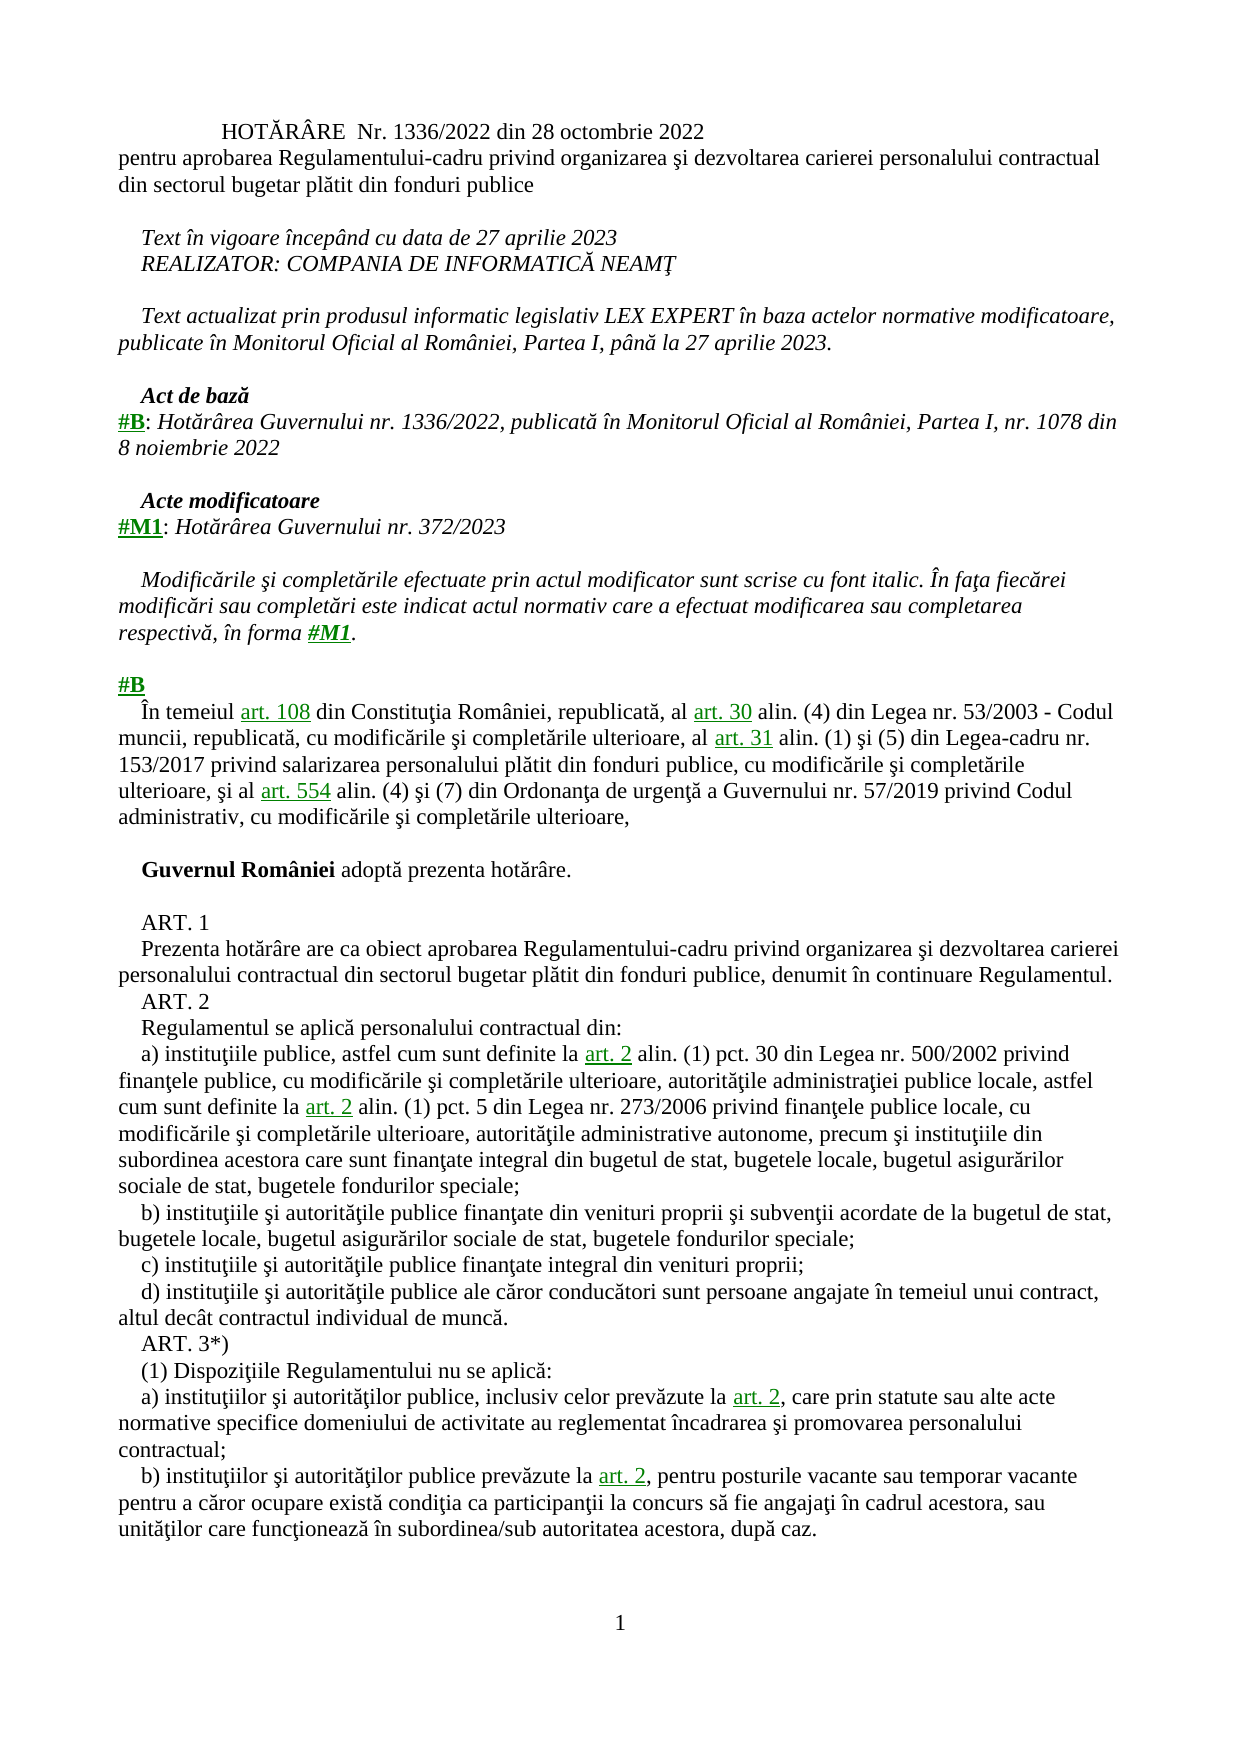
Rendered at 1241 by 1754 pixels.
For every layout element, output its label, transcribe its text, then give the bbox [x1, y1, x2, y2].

text #B [118, 672, 1122, 698]
text Modificările şi completările efectuate prin actul modificator sunt scrise cu font italic. În faţa fiecărei modificări sau completări este indicat actul normativ care a efectuat modificarea sau completarea respectivă, în forma #M1. [118, 566, 1122, 645]
text Guvernul României adoptă prezenta hotărâre. [118, 856, 1122, 882]
text Text actualizat prin produsul informatic legislativ LEX EXPERT în baza actelor normative modificatoare, publicate în Monitorul Oficial al României, Partea I, până la 27 aprilie 2023. [118, 303, 1122, 355]
text Text în vigoare începând cu data de 27 aprilie 2023 [118, 223, 1122, 250]
text pentru aprobarea Regulamentului-cadru privind organizarea şi dezvoltarea carierei personalului contractual din sectorul bugetar plătit din fonduri publice [118, 144, 1122, 197]
text b) instituţiile şi autorităţile publice finanţate din venituri proprii şi subvenţii acordate de la bugetul de stat, bugetele locale, bugetul asigurărilor sociale de stat, bugetele fondurilor speciale; [118, 1199, 1122, 1251]
text Regulamentul se aplică personalului contractual din: [118, 1014, 1122, 1041]
text d) instituţiile şi autorităţile publice ale căror conducători sunt persoane angajate în temeiul unui contract, altul decât contractul individual de muncă. [118, 1278, 1122, 1330]
text c) instituţiile şi autorităţile publice finanţate integral din venituri proprii; [118, 1251, 1122, 1278]
text #M1: Hotărârea Guvernului nr. 372/2023 [118, 513, 1122, 540]
text (1) Dispoziţiile Regulamentului nu se aplică: [118, 1357, 1122, 1383]
text b) instituţiilor şi autorităţilor publice prevăzute la art. 2, pentru posturile vacante sau temporar vacante pentru a căror ocupare există condiţia ca participanţii la concurs să fie angajaţi în cadrul acestora, sau unităţilor care funcţionează în subordinea/sub autoritatea acestora, după caz. [118, 1462, 1122, 1541]
text ART. 1 [118, 909, 1122, 935]
text Acte modificatoare [118, 487, 1122, 513]
text Prezenta hotărâre are ca obiect aprobarea Regulamentului-cadru privind organizarea şi dezvoltarea carierei personalului contractual din sectorul bugetar plătit din fonduri publice, denumit în continuare Regulamentul. [118, 935, 1122, 988]
text a) instituţiile publice, astfel cum sunt definite la art. 2 alin. (1) pct. 30 din Legea nr. 500/2002 privind finanţele publice, cu modificările şi completările ulterioare, autorităţile administraţiei publice locale, astfel cum sunt definite la art. 2 alin. (1) pct. 5 din Legea nr. 273/2006 privind finanţele publice locale, cu modificările şi completările ulterioare, autorităţile administrative autonome, precum şi instituţiile din subordinea acestora care sunt finanţate integral din bugetul de stat, bugetele locale, bugetul asigurărilor sociale de stat, bugetele fondurilor speciale; [118, 1041, 1122, 1199]
text #B: Hotărârea Guvernului nr. 1336/2022, publicată în Monitorul Oficial al României, Partea I, nr. 1078 din 8 noiembrie 2022 [118, 408, 1122, 461]
text ART. 3*) [118, 1330, 1122, 1357]
text REALIZATOR: COMPANIA DE INFORMATICĂ NEAMŢ [118, 250, 1122, 276]
text În temeiul art. 108 din Constituţia României, republicată, al art. 30 alin. (4) din Legea nr. 53/2003 - Codul muncii, republicată, cu modificările şi completările ulterioare, al art. 31 alin. (1) şi (5) din Legea-cadru nr. 153/2017 privind salarizarea personalului plătit din fonduri publice, cu modificările şi completările ulterioare, şi al art. 554 alin. (4) şi (7) din Ordonanţa de urgenţă a Guvernului nr. 57/2019 privind Codul administrativ, cu modificările şi completările ulterioare, [118, 698, 1122, 830]
text ART. 2 [118, 988, 1122, 1014]
text Act de bază [118, 382, 1122, 408]
text a) instituţiilor şi autorităţilor publice, inclusiv celor prevăzute la art. 2, care prin statute sau alte acte normative specifice domeniului de activitate au reglementat încadrarea şi promovarea personalului contractual; [118, 1383, 1122, 1462]
text HOTĂRÂRE Nr. 1336/2022 din 28 octombrie 2022 [118, 118, 1122, 144]
